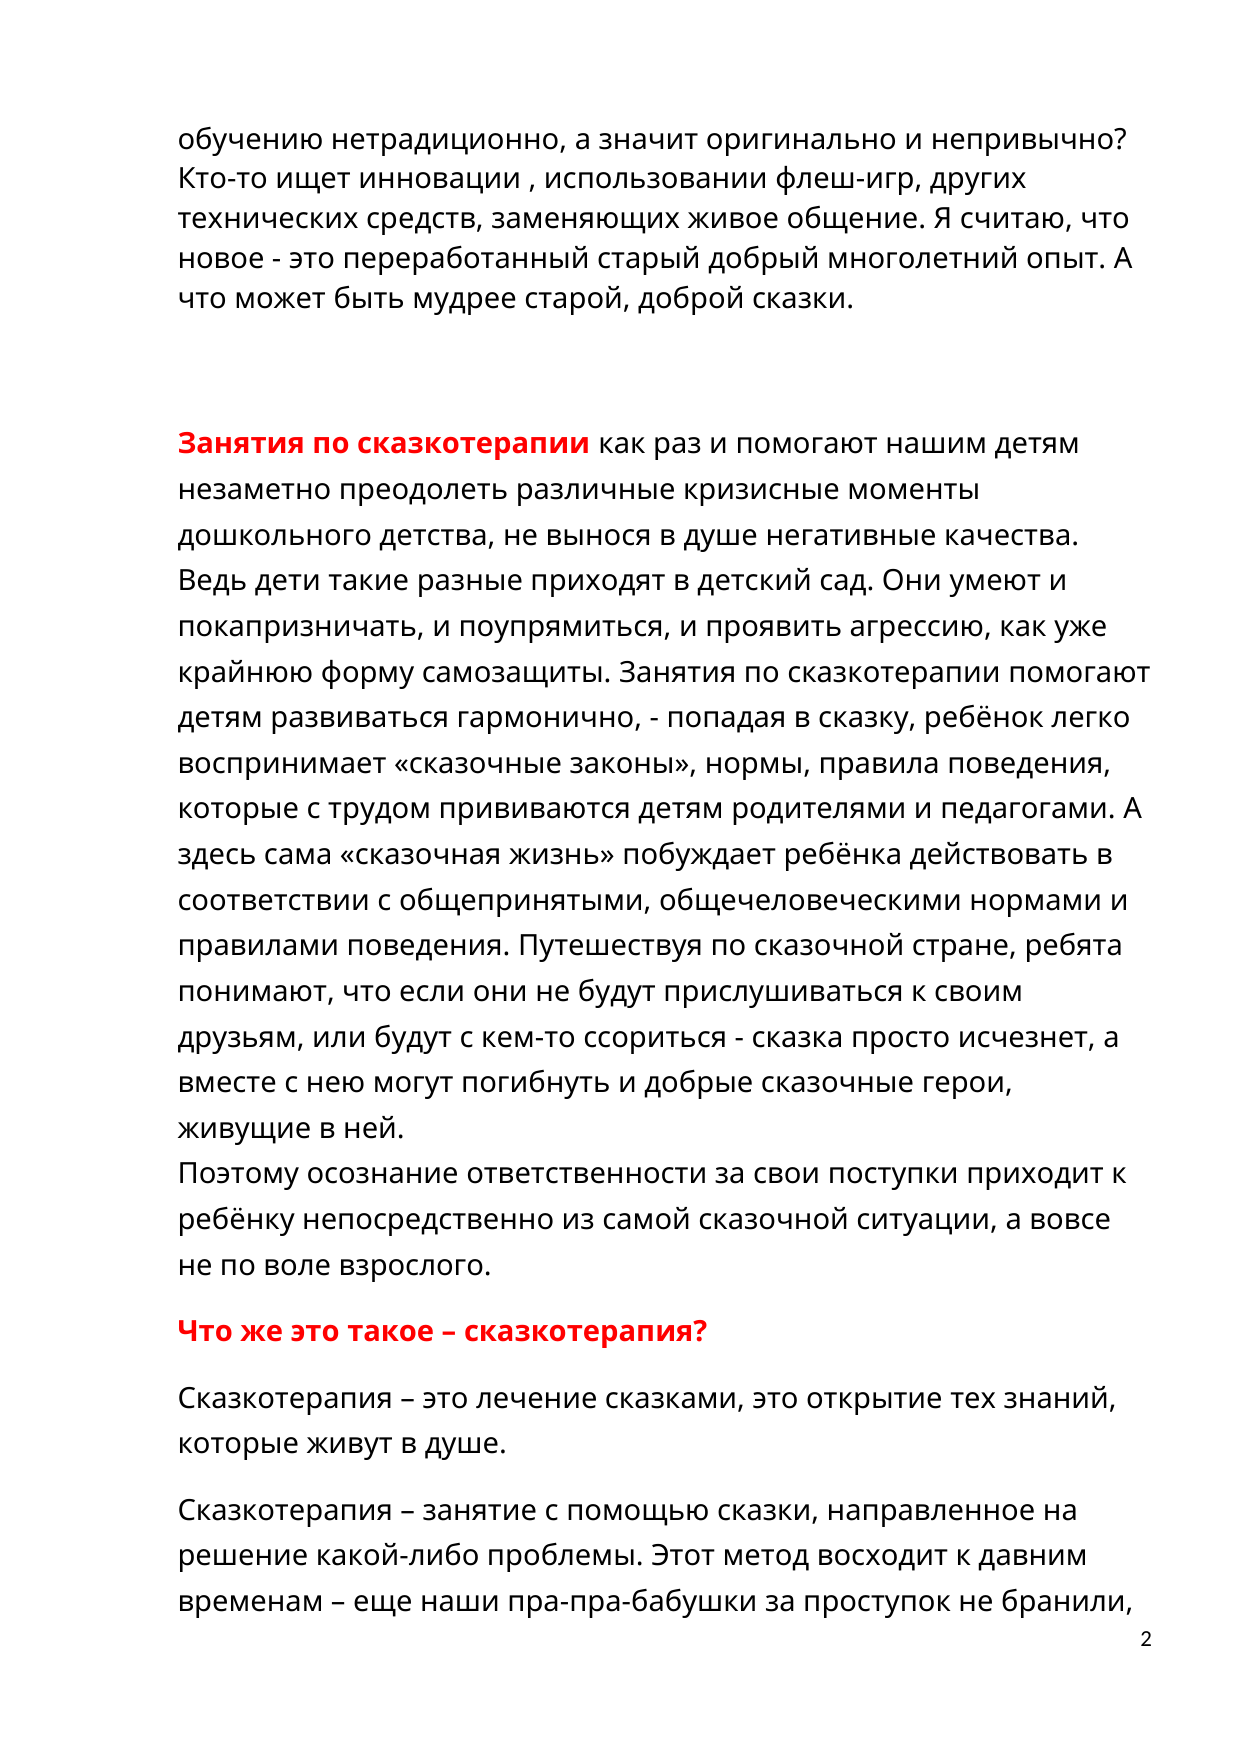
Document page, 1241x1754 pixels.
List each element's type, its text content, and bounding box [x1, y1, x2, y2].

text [177, 1489, 1152, 1620]
text Сказкотерапия – это лечение сказками, это открытие тех знаний, которые живут в душе. [177, 1377, 1152, 1462]
text обучению нетрадиционно, а значит оригинально и непривычно? Кто-то ищет инновации , использовании флеш-игр, других технических средств, заменяющих живое общение. Я считаю, что новое - это переработанный старый добрый многолетний опыт. А что может быть мудрее старой, доброй сказки. [177, 118, 1152, 317]
text Занятия по сказкотерапии как раз и помогают нашим детям незаметно преодолеть различные кризисные моменты дошкольного детства, не вынося в душе негативные качества. Ведь дети такие разные приходят в детский сад. Они умеют и покапризничать, и поупрямиться, и проявить агрессию, как уже крайнюю форму самозащиты. Занятия по сказкотерапии помогают детям развиваться гармонично, - попадая в сказку, ребёнок легко воспринимает «сказочные законы», нормы, правила поведения, которые с трудом прививаются детям родителями и педагогами. А здесь сама «сказочная жизнь» побуждает ребёнка действовать в соответствии с общепринятыми, общечеловеческими нормами и правилами поведения. Путешествуя по сказочной стране, ребята понимают, что если они не будут прислушиваться к своим друзьям, или будут с кем-то ссориться - сказка просто исчезнет, а вместе с нею могут погибнуть и добрые сказочные герои, живущие в ней. Поэтому осознание ответственности за свои поступки приходит к ребёнку непосредственно из самой сказочной ситуации, а вовсе не по воле взрослого. [177, 423, 1152, 1284]
text Что же это такое – сказкотерапия? [177, 1310, 1152, 1350]
